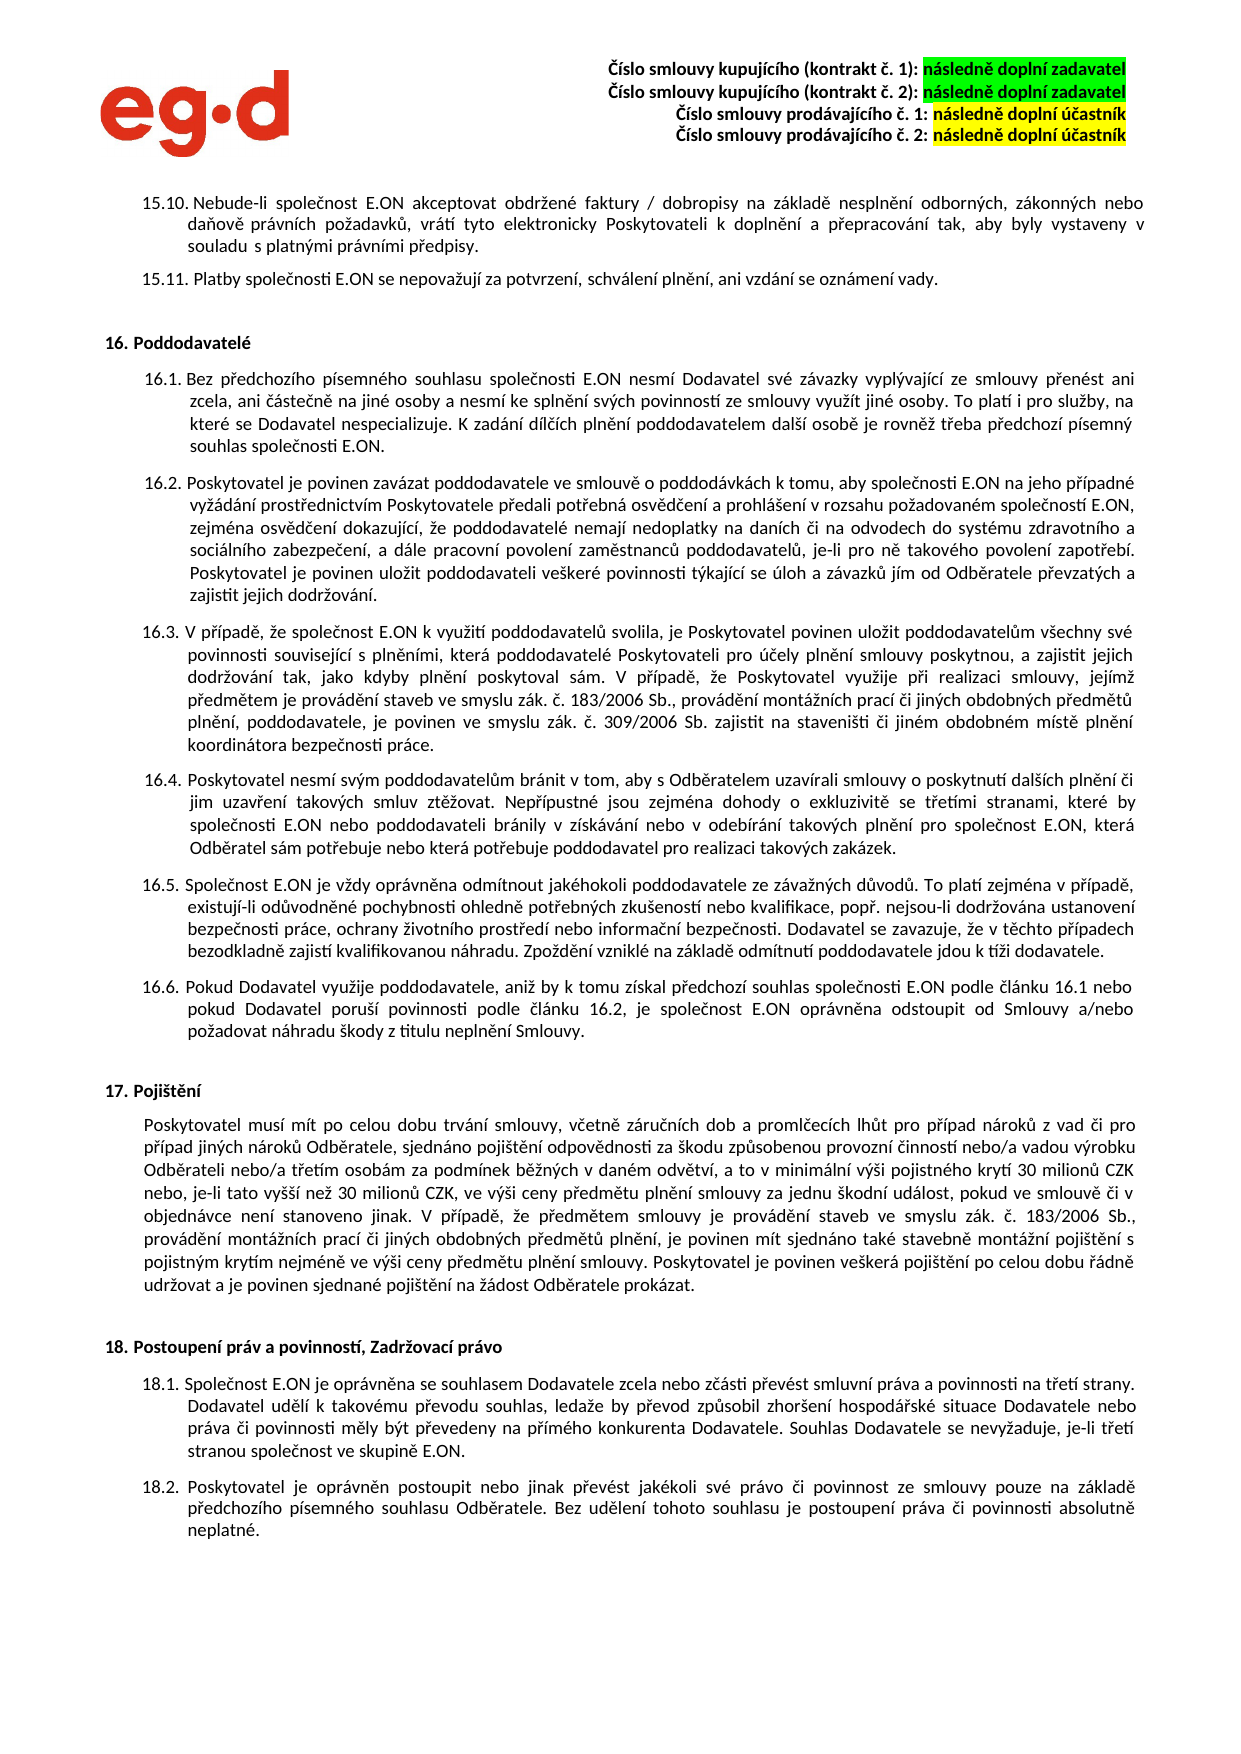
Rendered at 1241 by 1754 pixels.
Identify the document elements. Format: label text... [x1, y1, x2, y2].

list Platby společnosti E.ON se nepovažují za potvrzení, schválení plnění, ani vzdání se oznámení vady. [141, 267, 1163, 289]
subtitle Poddodavatelé [104, 331, 1163, 354]
list V případě, že společnost E.ON k využití poddodavatelů svolila, je Poskytovatel povinen uložit poddodavatelům všechny své povinnosti související s plněními, která poddodavatelé Poskytovateli pro účely plnění smlouvy poskytnou, a zajistit jejich dodržování tak, jako kdyby plnění poskytoval sám. V případě, že Poskytovatel využije při realizaci smlouvy, jejímž předmětem je provádění staveb ve smyslu zák. č. 183/2006 Sb., provádění montážních prací či jiných obdobných předmětů plnění, poddodavatele, je povinen ve smyslu zák. č. 309/2006 Sb. zajistit na staveništi či jiném obdobném místě plnění koordinátora bezpečnosti práce. [142, 621, 1134, 756]
text Poskytovatel musí mít po celou dobu trvání smlouvy, včetně záručních dob a promlčecích lhůt pro případ nároků z vad či pro případ jiných nároků Odběratele, sjednáno pojištění odpovědnosti za škodu způsobenou provozní činností nebo/a vadou výrobku Odběrateli nebo/a třetím osobám za podmínek běžných v daném odvětví, a to v minimální výši pojistného krytí 30 milionů CZK nebo, je-li tato vyšší než 30 milionů CZK, ve výši ceny předmětu plnění smlouvy za jednu škodní událost, pokud ve smlouvě či v objednávce není stanoveno jinak. V případě, že předmětem smlouvy je provádění staveb ve smyslu zák. č. 183/2006 Sb., provádění montážních prací či jiných obdobných předmětů plnění, je povinen mít sjednáno také stavebně montážní pojištění s pojistným krytím nejméně ve výši ceny předmětu plnění smlouvy. Poskytovatel je povinen veškerá pojištění po celou dobu řádně udržovat a je povinen sjednané pojištění na žádost Odběratele prokázat. [144, 1113, 1136, 1296]
list Poskytovatel je povinen zavázat poddodavatele ve smlouvě o poddodávkách k tomu, aby společnosti E.ON na jeho případné vyžádání prostřednictvím Poskytovatele předali potřebná osvědčení a prohlášení v rozsahu požadovaném společností E.ON, zejména osvědčení dokazující, že poddodavatelé nemají nedoplatky na daních či na odvodech do systému zdravotního a sociálního zabezpečení, a dále pracovní povolení zaměstnanců poddodavatelů, je-li pro ně takového povolení zapotřebí. Poskytovatel je povinen uložit poddodavateli veškeré povinnosti týkající se úloh a závazků jím od Odběratele převzatých a zajistit jejich dodržování. [144, 471, 1136, 606]
list Bez předchozího písemného souhlasu společnosti E.ON nesmí Dodavatel své závazky vyplývající ze smlouvy přenést ani zcela, ani částečně na jiné osoby a nesmí ke splnění svých povinností ze smlouvy využít jiné osoby. To platí i pro služby, na které se Dodavatel nespecializuje. K zadání dílčích plnění poddodavatelem další osobě je rovněž třeba předchozí písemný souhlas společnosti E.ON. [144, 368, 1134, 457]
picture [100, 70, 289, 157]
list Společnost E.ON je vždy oprávněna odmítnout jakéhokoli poddodavatele ze závažných důvodů. To platí zejména v případě, existují-li odůvodněné pochybnosti ohledně potřebných zkušeností nebo kvalifikace, popř. nejsou-li dodržována ustanovení bezpečnosti práce, ochrany životního prostředí nebo informační bezpečnosti. Dodavatel se zavazuje, že v těchto případech bezodkladně zajistí kvalifikovanou náhradu. Zpoždění vzniklé na základě odmítnutí poddodavatele jdou k tíži dodavatele. [142, 874, 1136, 962]
list Nebude-li společnost E.ON akceptovat obdržené faktury / dobropisy na základě nesplnění odborných, zákonných nebo daňově právních požadavků, vrátí tyto elektronicky Poskytovateli k doplnění a přepracování tak, aby byly vystaveny v souladu s platnými právními předpisy. [142, 192, 1144, 257]
list Pokud Dodavatel využije poddodavatele, aniž by k tomu získal předchozí souhlas společnosti E.ON podle článku 16.1 nebo pokud Dodavatel poruší povinnosti podle článku 16.2, je společnost E.ON oprávněna odstoupit od Smlouvy a/nebo požadovat náhradu škody z titulu neplnění Smlouvy. [142, 977, 1134, 1042]
list Poskytovatel je oprávněn postoupit nebo jinak převést jakékoli své právo či povinnost ze smlouvy pouze na základě předchozího písemného souhlasu Odběratele. Bez udělení tohoto souhlasu je postoupení práva či povinnosti absolutně neplatné. [142, 1476, 1136, 1541]
list Společnost E.ON je oprávněna se souhlasem Dodavatele zcela nebo zčásti převést smluvní práva a povinnosti na třetí strany. Dodavatel udělí k takovému převodu souhlas, ledaže by převod způsobil zhoršení hospodářské situace Dodavatele nebo práva či povinnosti měly být převedeny na přímého konkurenta Dodavatele. Souhlas Dodavatele se nevyžaduje, je-li třetí stranou společnost ve skupině E.ON. [142, 1372, 1136, 1462]
subtitle Pojištění [104, 1079, 1163, 1102]
list Poskytovatel nesmí svým poddodavatelům bránit v tom, aby s Odběratelem uzavírali smlouvy o poskytnutí dalších plnění či jim uzavření takových smluv ztěžovat. Nepřípustné jsou zejména dohody o exkluzivitě se třetími stranami, které by společnosti E.ON nebo poddodavateli bránily v získávání nebo v odebírání takových plnění pro společnost E.ON, která Odběratel sám potřebuje nebo která potřebuje poddodavatel pro realizaci takových zakázek. [144, 768, 1136, 859]
subtitle Postoupení práv a povinností, Zadržovací právo [104, 1335, 1163, 1358]
